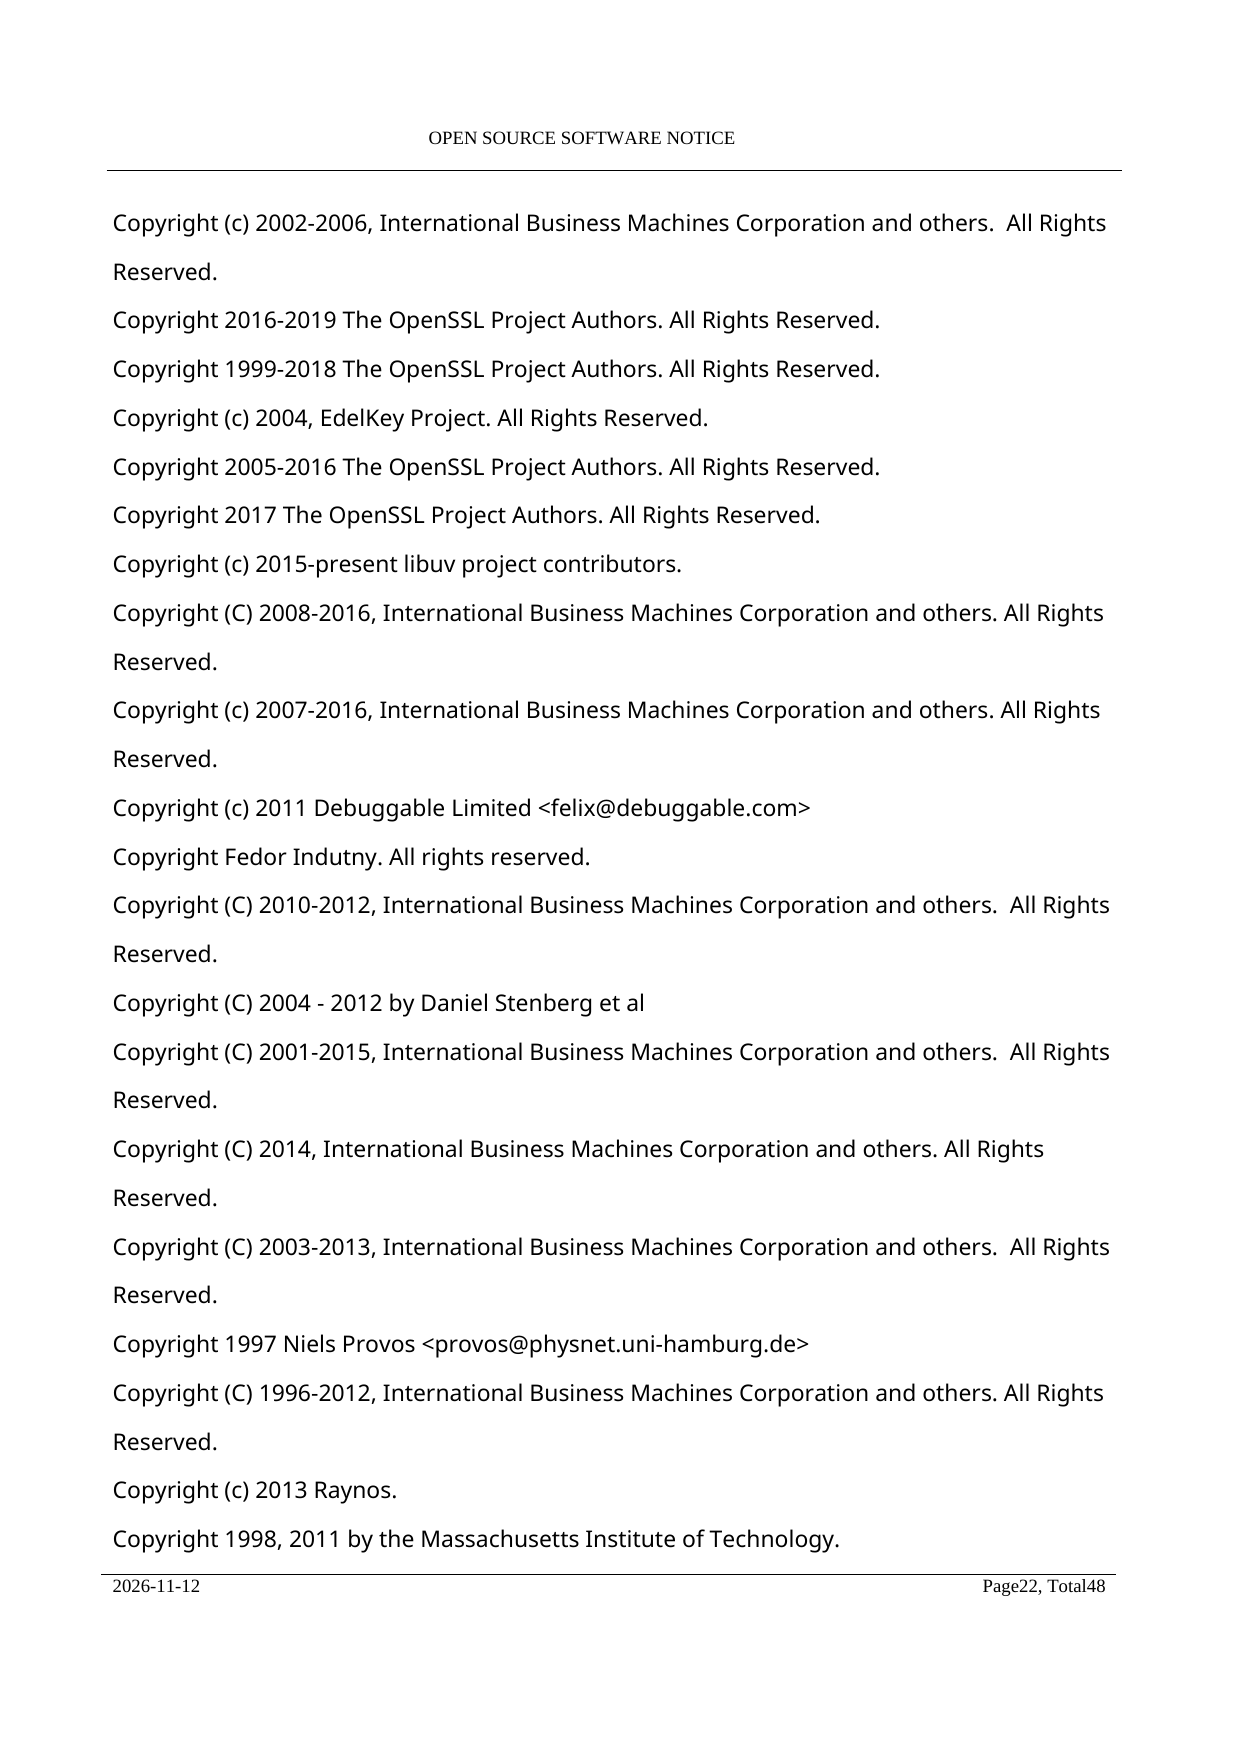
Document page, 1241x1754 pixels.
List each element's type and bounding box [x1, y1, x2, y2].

text [112, 206, 1128, 1555]
